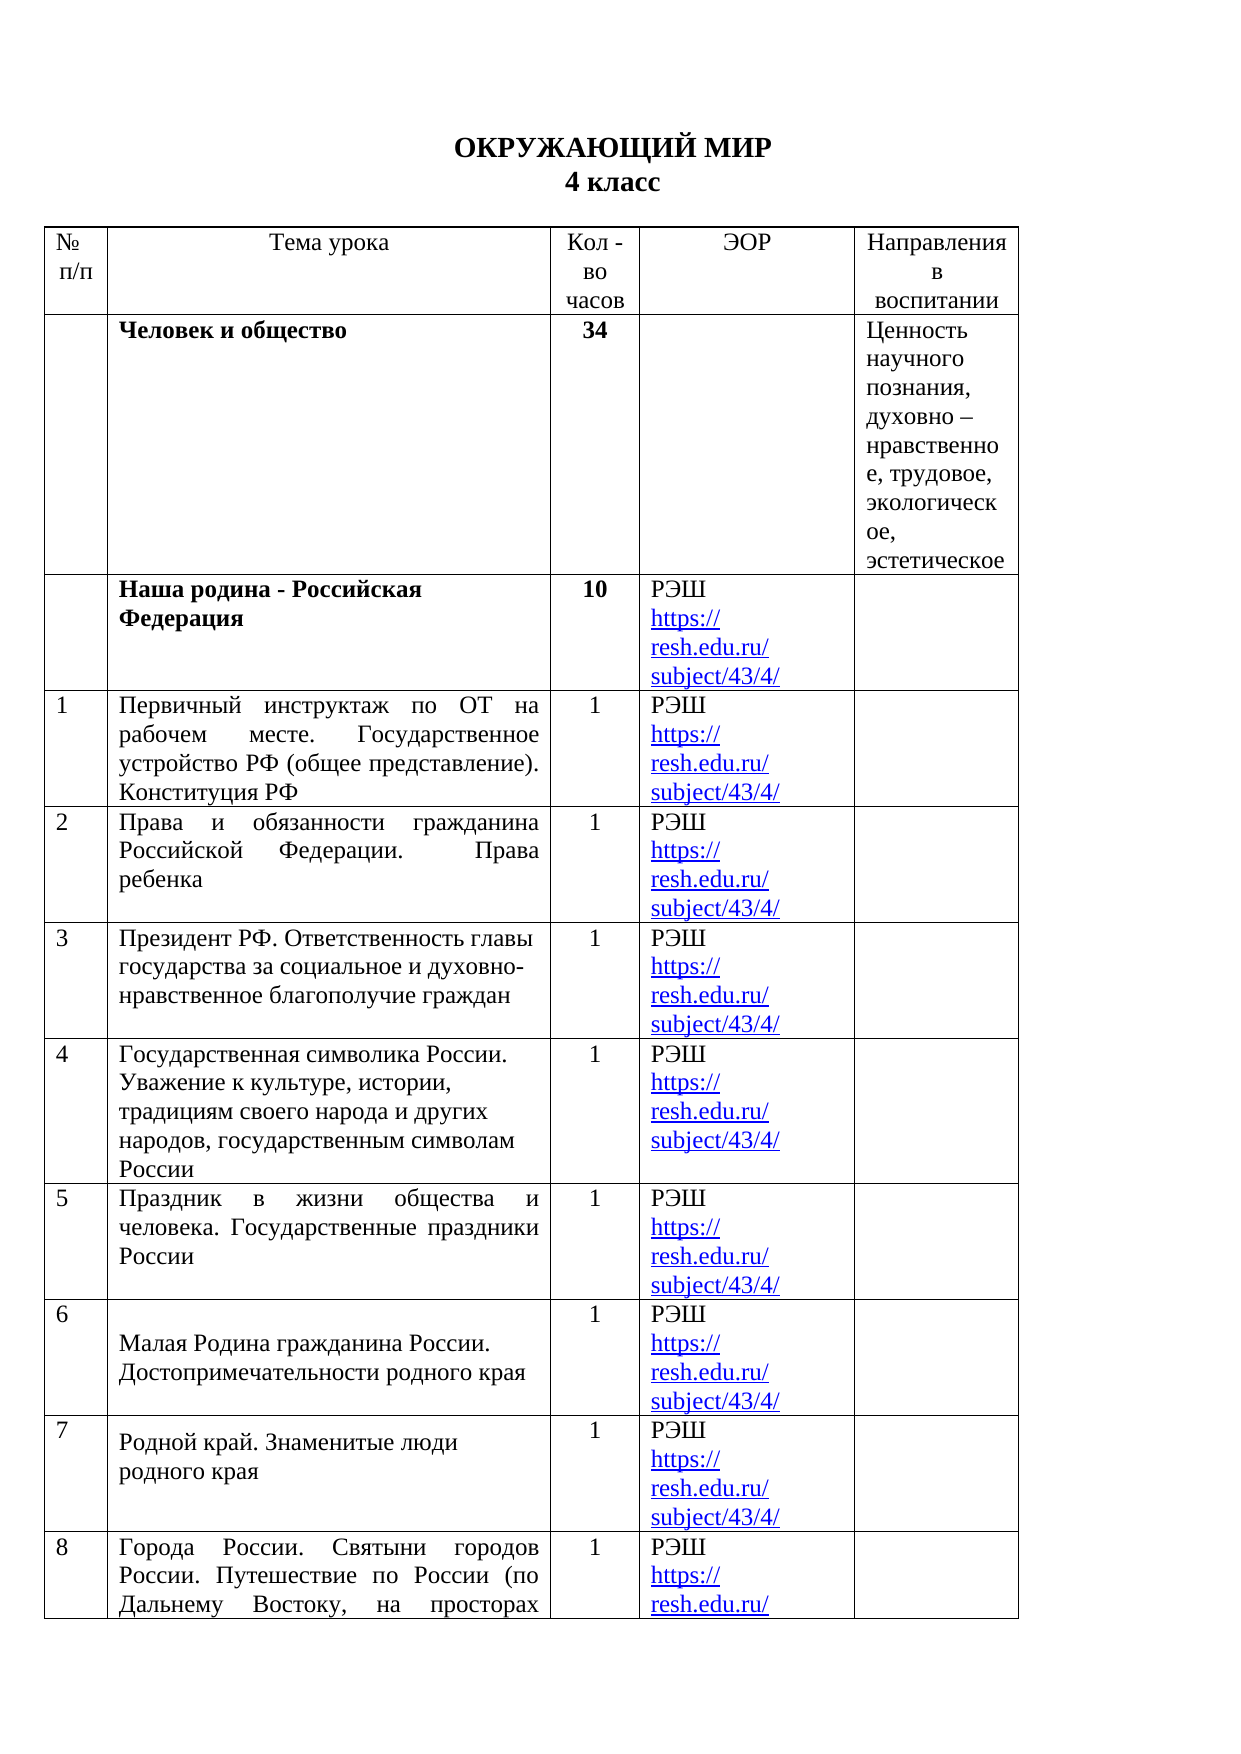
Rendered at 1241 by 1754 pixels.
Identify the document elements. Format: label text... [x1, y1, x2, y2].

table_cell 34 [551, 315, 639, 573]
table_cell 6 [45, 1300, 107, 1414]
table_cell 4 [45, 1039, 107, 1182]
table_cell [45, 315, 107, 573]
table_cell [45, 575, 107, 689]
table_header Направления в воспитании [855, 228, 1018, 314]
table_cell 1 [551, 1300, 639, 1414]
table_cell Праздник в жизни общества и человека. Государственные праздники России [108, 1184, 550, 1298]
table_cell Малая Родина гражданина России. Достопримечательности родного края [108, 1300, 550, 1414]
table_header ЭОР [640, 228, 854, 314]
table_cell [855, 807, 1018, 922]
table_cell Первичный инструктаж по ОТ на рабочем месте. Государственное устройство РФ (общее представление). Конституция РФ [108, 691, 550, 806]
table_cell [855, 1416, 1018, 1531]
table_cell 1 [551, 1532, 639, 1618]
table_cell 1 [45, 691, 107, 806]
table_cell 8 [45, 1532, 107, 1618]
table_cell 1 [551, 1039, 639, 1182]
table_cell Наша родина - Российская Федерация [108, 575, 550, 689]
table_cell [855, 1532, 1018, 1618]
table_cell 3 [45, 923, 107, 1038]
table_cell РЭШ https://resh.edu.ru/subject/43/4/ [640, 691, 854, 806]
table_header № п/п [45, 228, 107, 314]
text 4 класс [74, 164, 1152, 198]
table_cell РЭШ https://resh.edu.ru/subject/43/4/ [640, 575, 854, 689]
table_cell [640, 315, 854, 573]
table_cell [855, 923, 1018, 1038]
table_cell 2 [45, 807, 107, 922]
table_cell РЭШ https://resh.edu.ru/subject/43/4/ [640, 1416, 854, 1531]
table_cell РЭШ https://resh.edu.ru/subject/43/4/ [640, 1039, 854, 1182]
table_cell [855, 1300, 1018, 1414]
table_cell [855, 1039, 1018, 1182]
table_cell РЭШ https://resh.edu.ru/subject/43/4/ [640, 807, 854, 922]
table_cell [855, 691, 1018, 806]
text ОКРУЖАЮЩИЙ МИР [74, 131, 1152, 164]
table_cell РЭШ https://resh.edu.ru/subject/43/4/ [640, 1300, 854, 1414]
table_cell Ценность научного познания, духовно – нравственное, трудовое, экологическое, эстетическое [855, 315, 1018, 573]
table_header Тема урока [108, 228, 550, 314]
table_cell 1 [551, 1184, 639, 1298]
table_cell [855, 575, 1018, 689]
table_cell 1 [551, 691, 639, 806]
table_cell 1 [551, 1416, 639, 1531]
table_cell 7 [45, 1416, 107, 1531]
table_cell Права и обязанности гражданина Российской Федерации. Права ребенка [108, 807, 550, 922]
table_cell Человек и общество [108, 315, 550, 573]
table_cell 10 [551, 575, 639, 689]
table_cell Государственная символика России. Уважение к культуре, истории, традициям своего народа и других народов, государственным символам России [108, 1039, 550, 1182]
table_cell Президент РФ. Ответственность главы государства за социальное и духовно-нравственное благополучие граждан [108, 923, 550, 1038]
table_cell [855, 1184, 1018, 1298]
table_cell 1 [551, 923, 639, 1038]
table_cell РЭШ https://resh.edu.ru/subject/43/4/ [640, 923, 854, 1038]
table_header Кол - во часов [551, 228, 639, 314]
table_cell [640, 1532, 854, 1618]
table_cell РЭШ https://resh.edu.ru/subject/43/4/ [640, 1184, 854, 1298]
table_cell 1 [551, 807, 639, 922]
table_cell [108, 1532, 550, 1618]
table_cell 5 [45, 1184, 107, 1298]
table_cell Родной край. Знаменитые люди родного края [108, 1416, 550, 1531]
